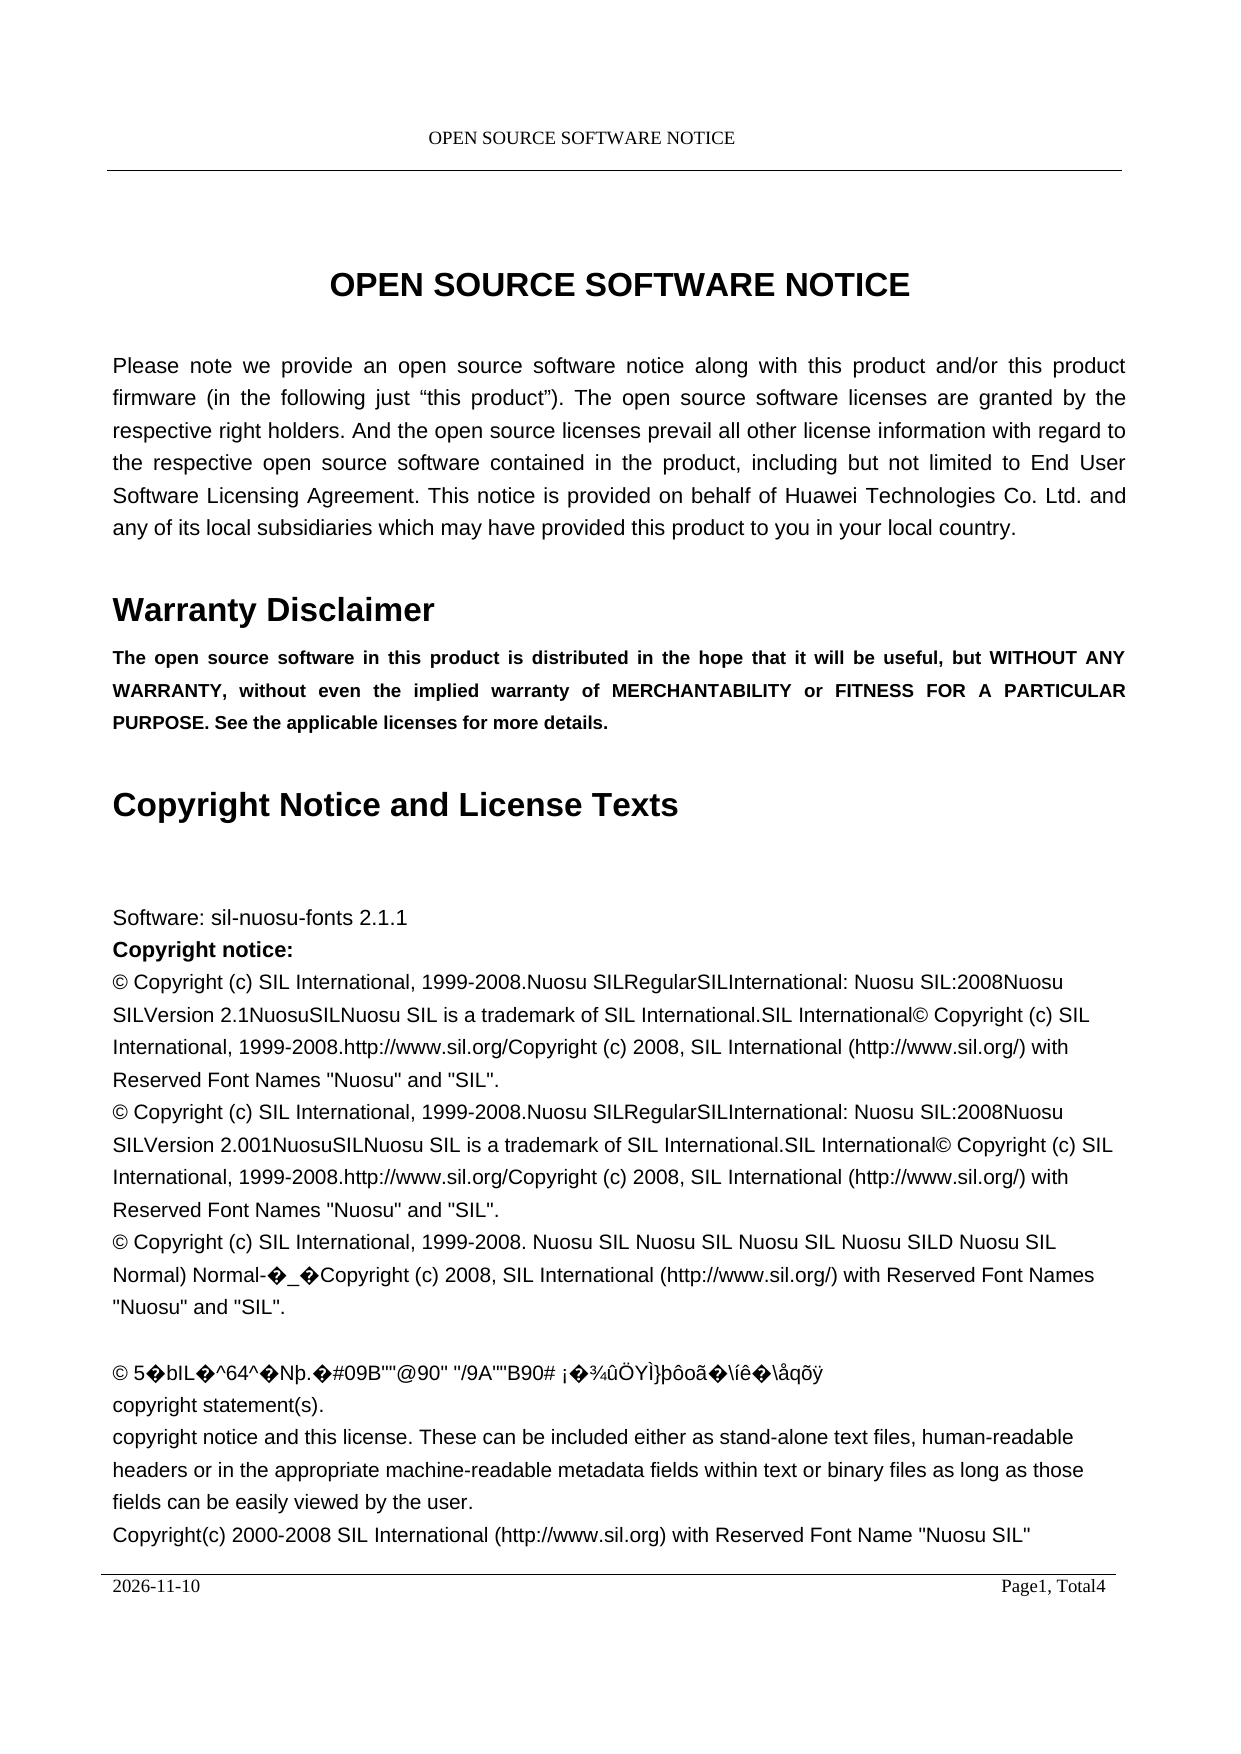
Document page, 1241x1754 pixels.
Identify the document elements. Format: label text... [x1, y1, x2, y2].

text Please note we provide an open source software notice along with this product and/or this product firmware (in the following just “this product”). The open source software licenses are granted by the respective right holders. And the open source licenses prevail all other license information with regard to the respective open source software contained in the product, including but not limited to End User Software Licensing Agreement. This notice is provided on behalf of Huawei Technologies Co. Ltd. and any of its local subsidiaries which may have provided this product to you in your local country. [112, 349, 1128, 544]
text Copyright(c) 2000-2008 SIL International (http://www.sil.org) with Reserved Font Name "Nuosu SIL" [112, 1518, 1128, 1551]
text © Copyright (c) SIL International, 1999-2008.Nuosu SILRegularSILInternational: Nuosu SIL:2008Nuosu SILVersion 2.1NuosuSILNuosu SIL is a trademark of SIL International.SIL International© Copyright (c) SIL International, 1999-2008.http://www.sil.org/Copyright (c) 2008, SIL International (http://www.sil.org/) with Reserved Font Names "Nuosu" and "SIL". [112, 966, 1128, 1096]
text The open source software in this product is distributed in the hope that it will be useful, but WITHOUT ANY WARRANTY, without even the implied warranty of MERCHANTABILITY or FITNESS FOR A PARTICULAR PURPOSE. See the applicable licenses for more details. [112, 641, 1128, 739]
text © Copyright (c) SIL International, 1999-2008.Nuosu SILRegularSILInternational: Nuosu SIL:2008Nuosu SILVersion 2.001NuosuSILNuosu SIL is a trademark of SIL International.SIL International© Copyright (c) SIL International, 1999-2008.http://www.sil.org/Copyright (c) 2008, SIL International (http://www.sil.org/) with Reserved Font Names "Nuosu" and "SIL". [112, 1096, 1128, 1226]
text © 5�bIL�^64^�Nþ.�#09B""@90" "/9A""B90# ¡�¾ûÖYÌ}þôoã�\íê�\åqõÿ [112, 1356, 1128, 1388]
text Software: sil-nuosu-fonts 2.1.1 [112, 901, 1128, 933]
text OPEN SOURCE SOFTWARE NOTICE [112, 251, 1128, 316]
text Warranty Disclaimer [112, 576, 1128, 641]
text copyright notice and this license. These can be included either as stand-alone text files, human-readable headers or in the appropriate machine-readable metadata fields within text or binary files as long as those fields can be easily viewed by the user. [112, 1421, 1128, 1518]
text copyright statement(s). [112, 1388, 1128, 1421]
text Copyright notice: [112, 933, 1128, 966]
text Copyright Notice and License Texts [112, 771, 1128, 836]
text © Copyright (c) SIL International, 1999-2008. Nuosu SIL Nuosu SIL Nuosu SIL Nuosu SILD Nuosu SIL Normal) Normal-�_�Copyright (c) 2008, SIL International (http://www.sil.org/) with Reserved Font Names "Nuosu" and "SIL". [112, 1226, 1128, 1356]
